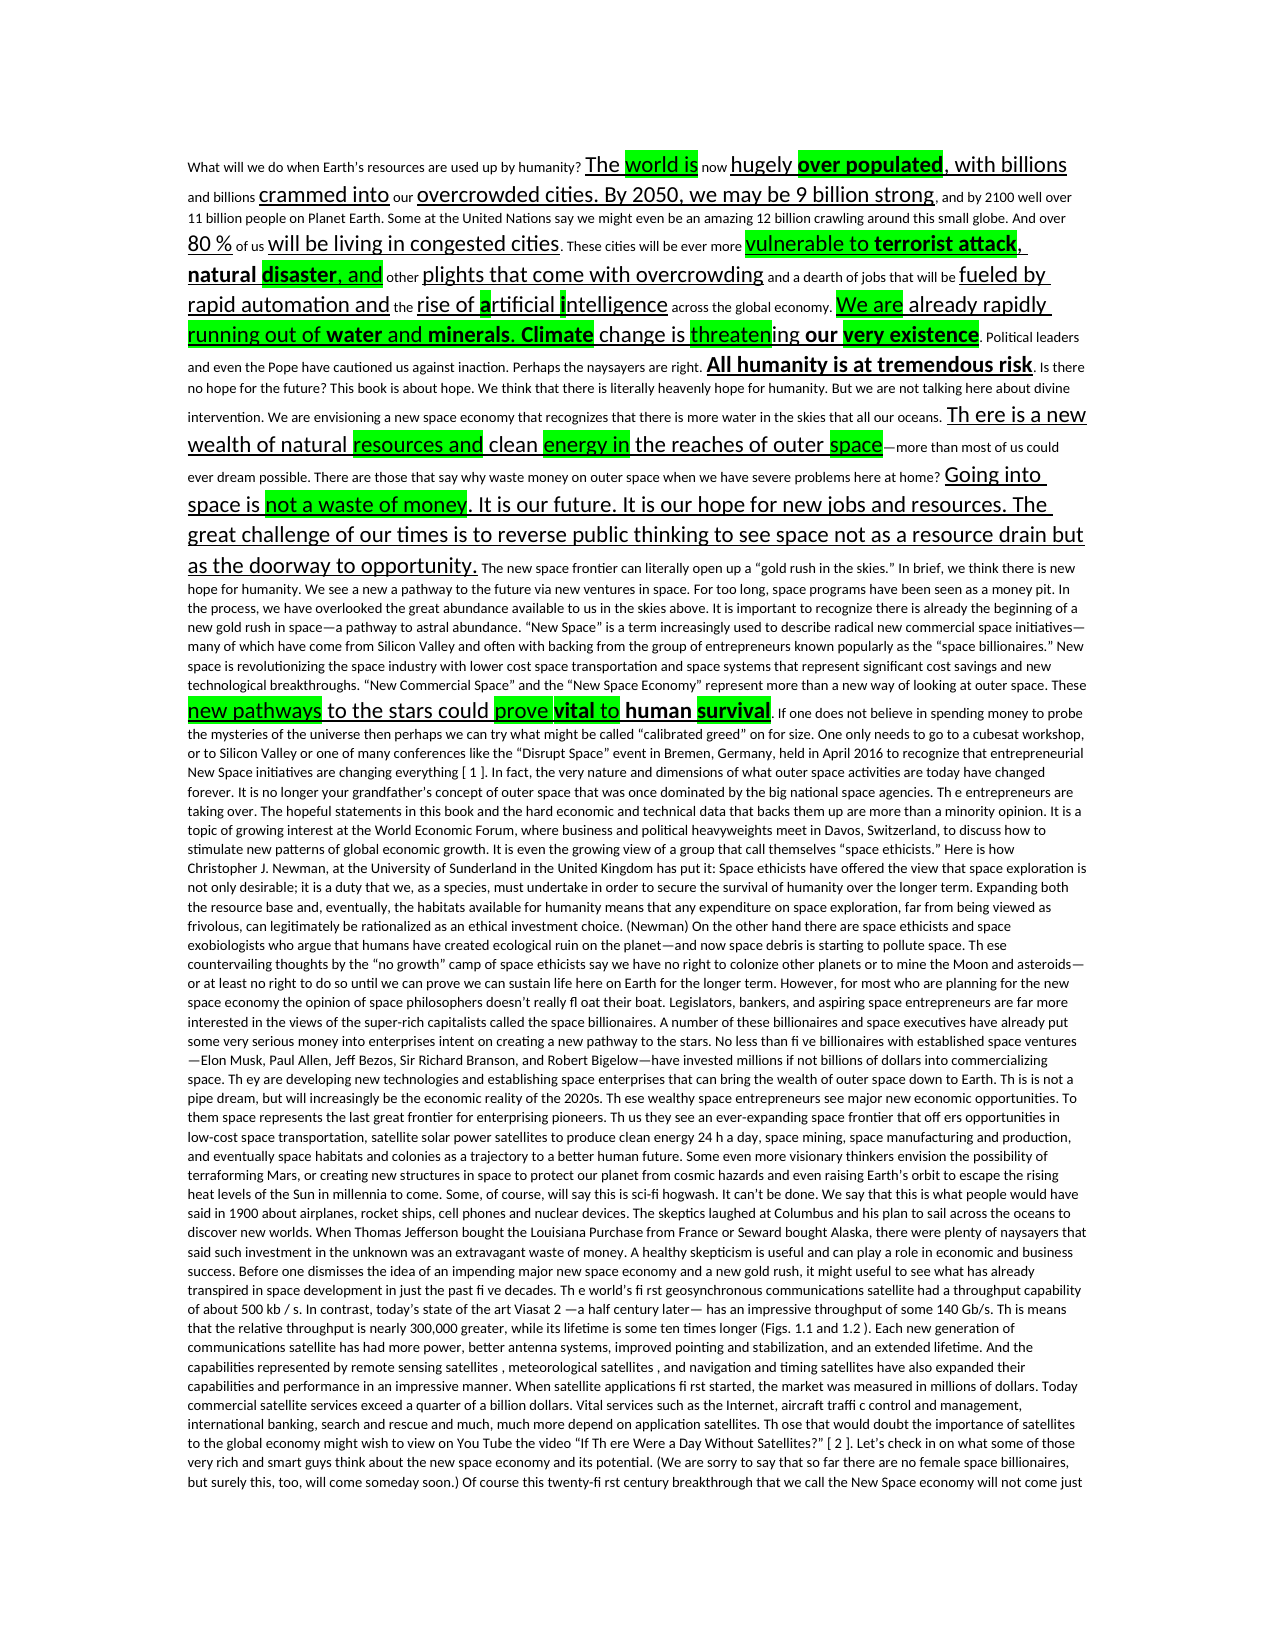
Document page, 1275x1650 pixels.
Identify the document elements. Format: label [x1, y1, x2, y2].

text [187, 150, 1087, 1491]
